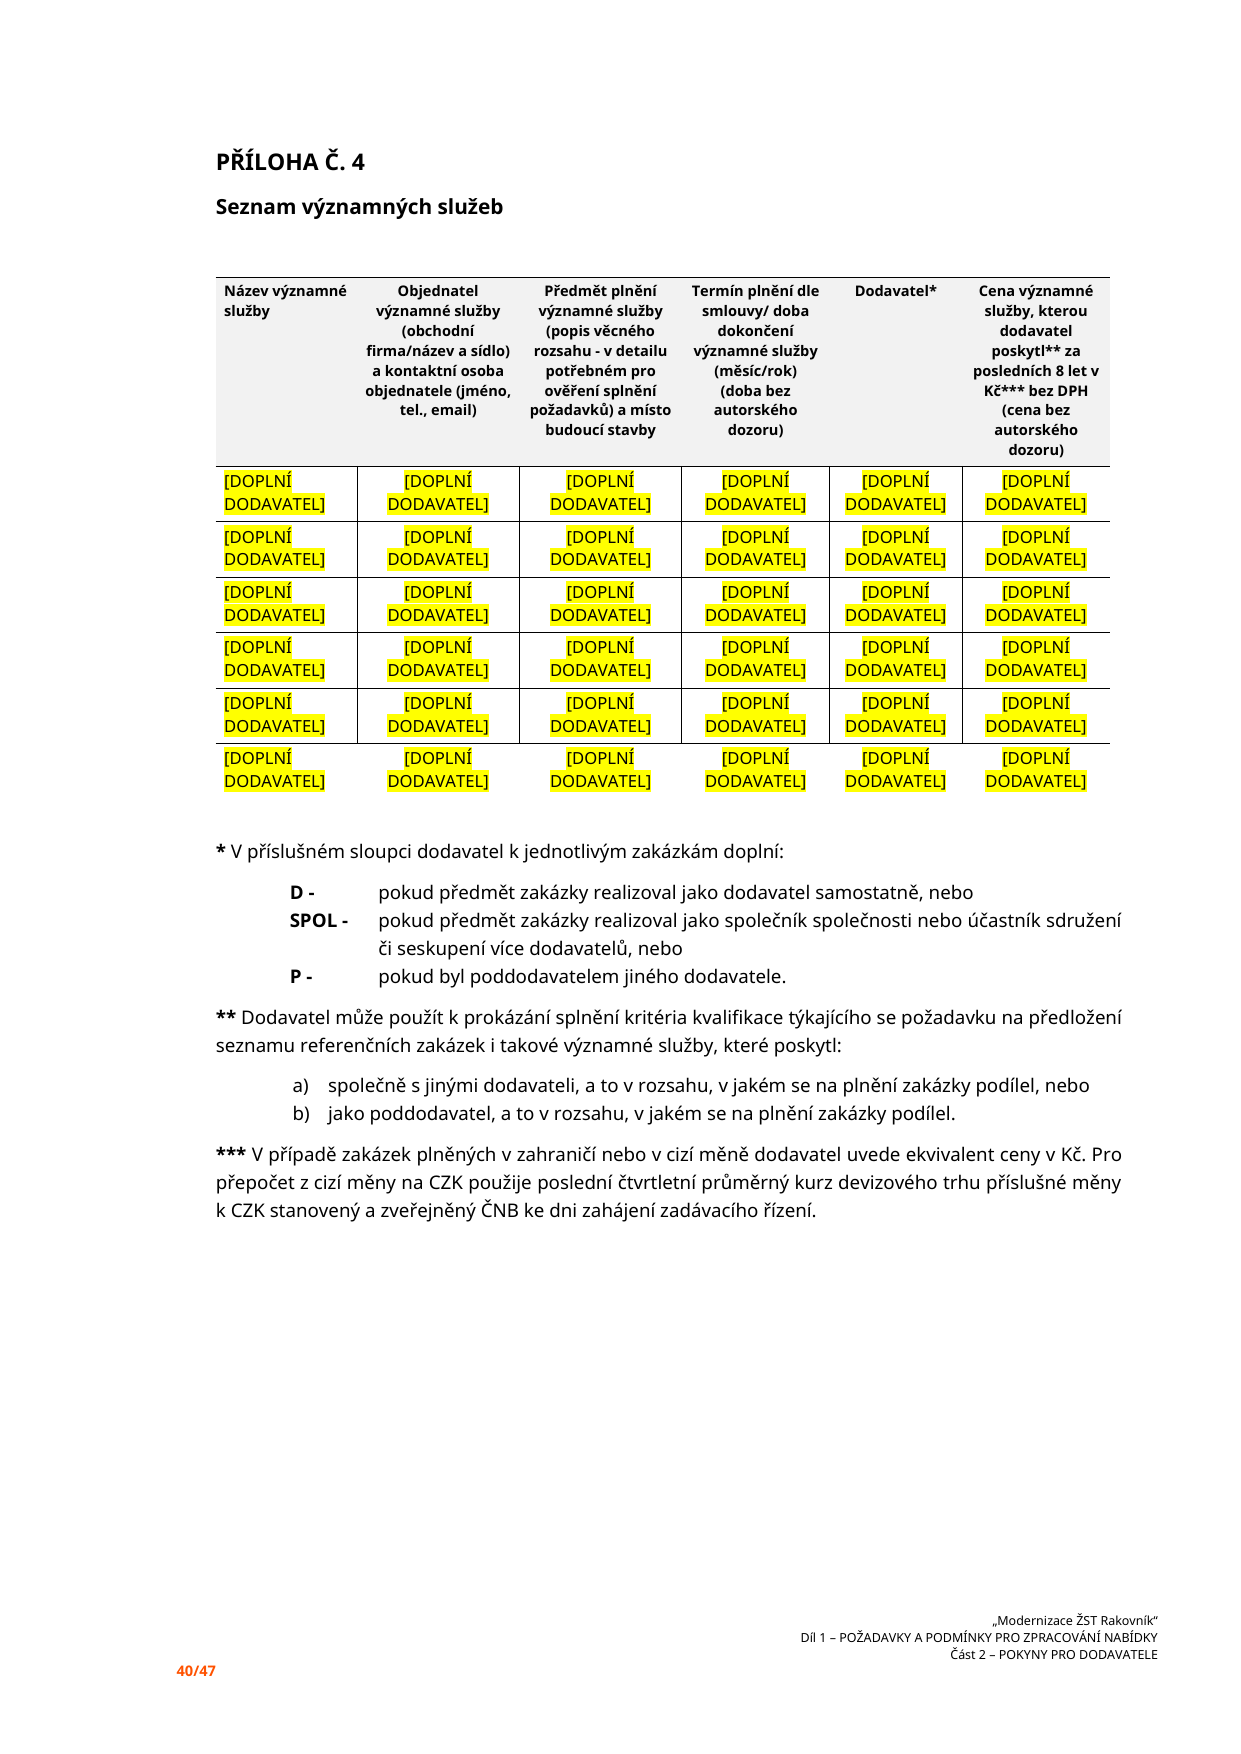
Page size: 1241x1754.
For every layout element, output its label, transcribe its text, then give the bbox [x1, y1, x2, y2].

table_cell [DOPLNÍ DODAVATEL] [682, 744, 829, 798]
text D - pokud předmět zakázky realizoval jako dodavatel samostatně, nebo [289, 879, 1122, 905]
table_cell [DOPLNÍ DODAVATEL] [519, 744, 682, 798]
table_cell [DOPLNÍ DODAVATEL] [520, 578, 681, 632]
table_header Dodavatel* [829, 278, 962, 466]
table_cell [DOPLNÍ DODAVATEL] [216, 744, 357, 798]
text jako poddodavatel, a to v rozsahu, v jakém se na plnění zakázky podílel. [292, 1101, 1122, 1126]
table_cell [DOPLNÍ DODAVATEL] [358, 467, 519, 521]
table_cell [DOPLNÍ DODAVATEL] [358, 578, 519, 632]
table_cell [DOPLNÍ DODAVATEL] [520, 689, 681, 743]
table_cell [DOPLNÍ DODAVATEL] [829, 744, 962, 798]
table_cell [DOPLNÍ DODAVATEL] [216, 467, 357, 521]
table_cell [DOPLNÍ DODAVATEL] [830, 689, 962, 743]
table_cell [DOPLNÍ DODAVATEL] [520, 467, 681, 521]
table_cell [DOPLNÍ DODAVATEL] [216, 689, 357, 743]
table_cell [DOPLNÍ DODAVATEL] [682, 522, 829, 577]
text Příloha č. 4 [216, 146, 1122, 177]
table_cell [DOPLNÍ DODAVATEL] [520, 522, 681, 577]
table_cell [DOPLNÍ DODAVATEL] [963, 578, 1110, 632]
table_cell [DOPLNÍ DODAVATEL] [358, 522, 519, 577]
text SPOL - pokud předmět zakázky realizoval jako společník společnosti nebo účastník sdružení či seskupení více dodavatelů, nebo [289, 907, 1122, 961]
table_cell [DOPLNÍ DODAVATEL] [682, 467, 829, 521]
table_cell [DOPLNÍ DODAVATEL] [963, 633, 1110, 687]
table_header Předmět plnění významné služby (popis věcného rozsahu - v detailu potřebném pro ověření splnění požadavků) a místo budoucí stavby [519, 278, 682, 466]
text P - pokud byl poddodavatelem jiného dodavatele. [289, 963, 1122, 989]
text *** V případě zakázek plněných v zahraničí nebo v cizí měně dodavatel uvede ekvivalent ceny v Kč. Pro přepočet z cizí měny na CZK použije poslední čtvrtletní průměrný kurz devizového trhu příslušné měny k CZK stanovený a zveřejněný ČNB ke dni zahájení zadávacího řízení. [216, 1141, 1122, 1223]
table_header Termín plnění dle smlouvy/ doba dokončení významné služby (měsíc/rok) (doba bez autorského dozoru) [682, 278, 829, 466]
table_cell [DOPLNÍ DODAVATEL] [830, 578, 962, 632]
table_cell [DOPLNÍ DODAVATEL] [216, 633, 357, 687]
table_header Objednatel významné služby (obchodní firma/název a sídlo) a kontaktní osoba objednatele (jméno, tel., email) [357, 278, 519, 466]
table_cell [DOPLNÍ DODAVATEL] [682, 689, 829, 743]
table_cell [DOPLNÍ DODAVATEL] [358, 633, 519, 687]
table_cell [DOPLNÍ DODAVATEL] [682, 578, 829, 632]
text * V příslušném sloupci dodavatel k jednotlivým zakázkám doplní: [216, 839, 1122, 864]
table_cell [DOPLNÍ DODAVATEL] [216, 578, 357, 632]
table_cell [DOPLNÍ DODAVATEL] [830, 467, 962, 521]
text ** Dodavatel může použít k prokázání splnění kritéria kvalifikace týkajícího se požadavku na předložení seznamu referenčních zakázek i takové významné služby, které poskytl: [216, 1004, 1122, 1057]
table_cell [DOPLNÍ DODAVATEL] [830, 633, 962, 687]
list společně s jinými dodavateli, a to v rozsahu, v jakém se na plnění zakázky podílel, nebo [292, 1072, 1122, 1098]
table_cell [DOPLNÍ DODAVATEL] [682, 633, 829, 687]
table_cell [DOPLNÍ DODAVATEL] [216, 522, 357, 577]
table_cell [DOPLNÍ DODAVATEL] [963, 467, 1110, 521]
table_header Název významné služby [216, 278, 357, 466]
text Seznam významných služeb [216, 192, 1122, 221]
table_cell [DOPLNÍ DODAVATEL] [963, 689, 1110, 743]
table_cell [DOPLNÍ DODAVATEL] [830, 522, 962, 577]
table_cell [DOPLNÍ DODAVATEL] [357, 744, 519, 798]
table_cell [DOPLNÍ DODAVATEL] [520, 633, 681, 687]
table_cell [DOPLNÍ DODAVATEL] [358, 689, 519, 743]
table_header Cena významné služby, kterou dodavatel poskytl** za posledních 8 let v Kč*** bez DPH (cena bez autorského dozoru) [962, 278, 1110, 466]
table_cell [DOPLNÍ DODAVATEL] [963, 522, 1110, 577]
table_cell [DOPLNÍ DODAVATEL] [962, 744, 1110, 798]
